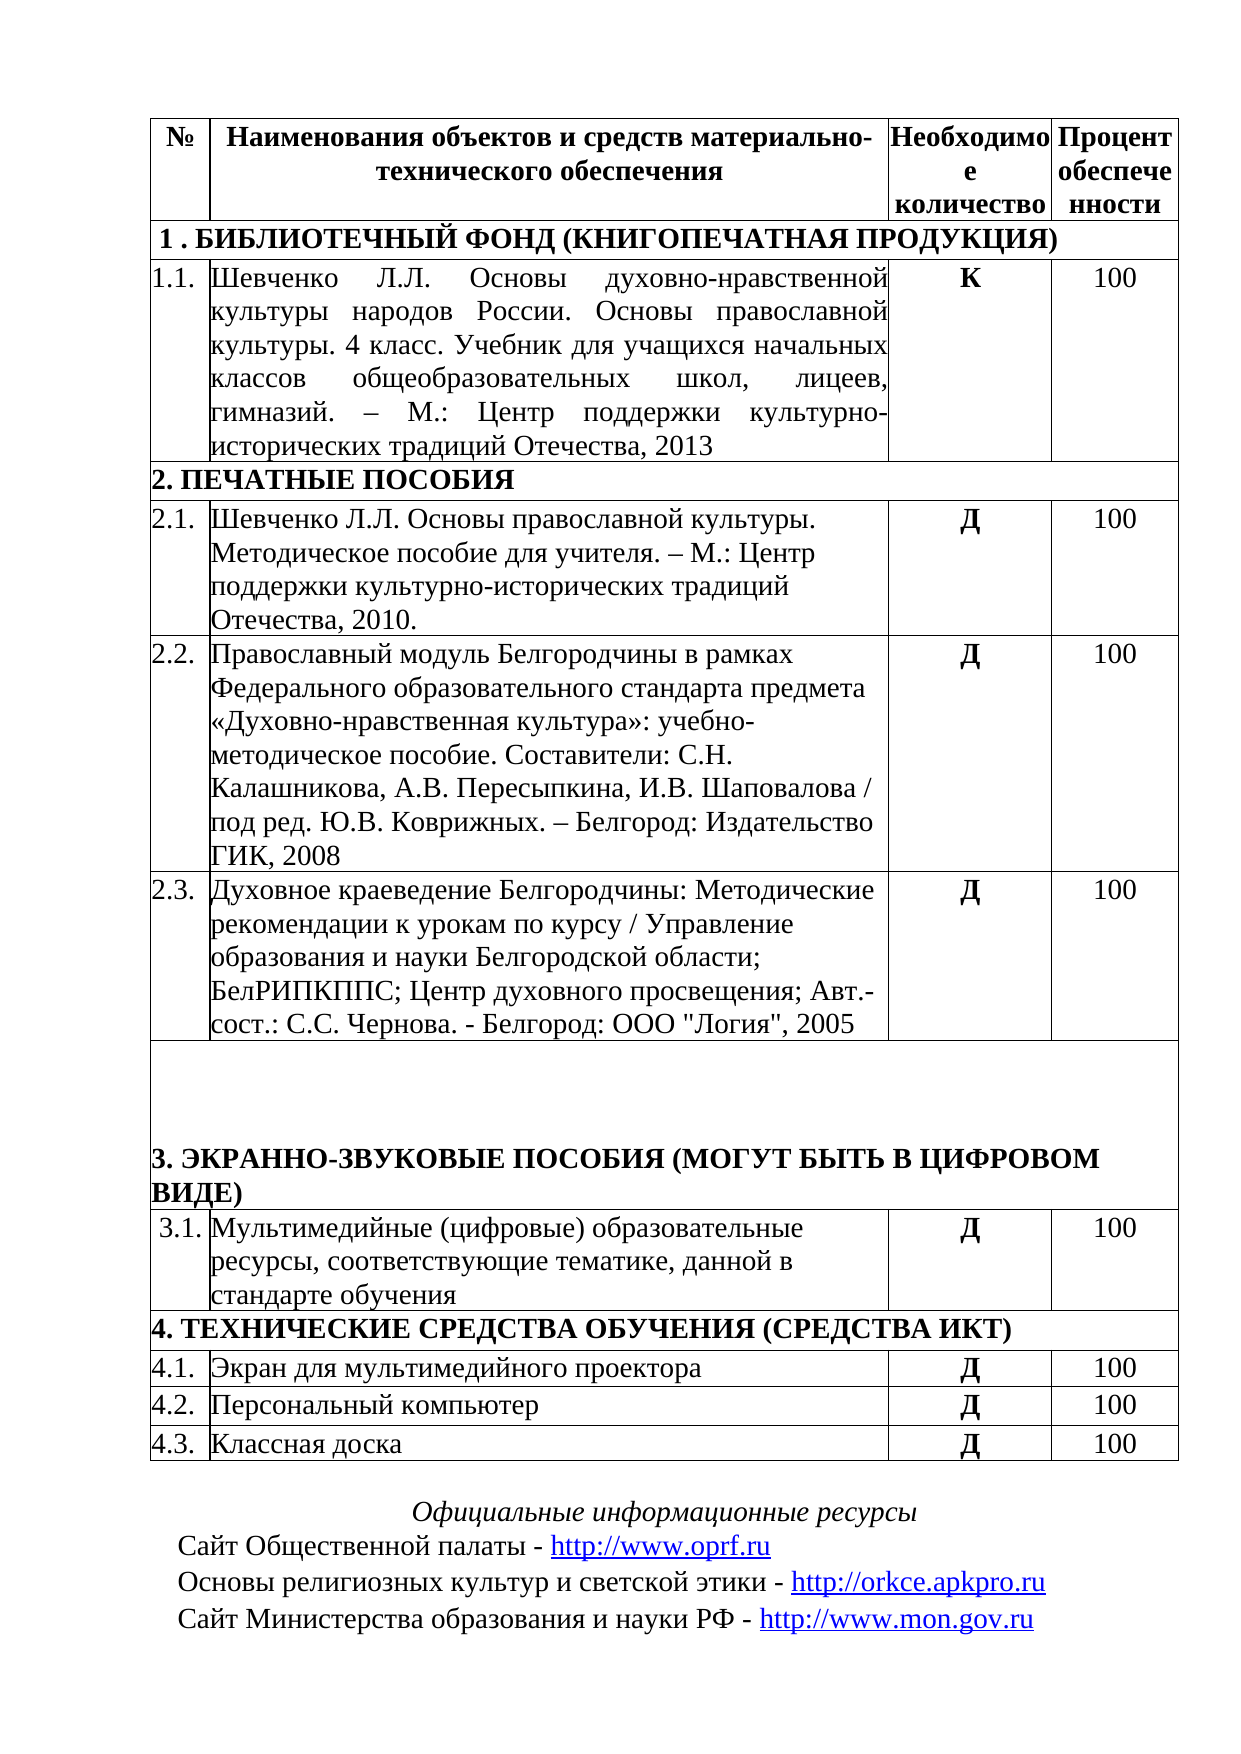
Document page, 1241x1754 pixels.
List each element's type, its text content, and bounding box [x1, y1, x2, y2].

table_cell 1.1. [151, 260, 209, 461]
table_cell Д [889, 636, 1051, 871]
table_cell 100 [1052, 872, 1178, 1040]
table_cell Д [889, 872, 1051, 1040]
table_cell Шевченко Л.Л. Основы православной культуры. Методическое пособие для учителя. – М.: Центр поддержки культурно-исторических традиций Отечества, 2010. [211, 501, 888, 635]
table_cell 2. Печатные пособия [151, 462, 1178, 500]
table_cell 2.1. [151, 501, 209, 635]
table_cell Духовное краеведение Белгородчины: Методические рекомендации к урокам по курсу / Управление образования и науки Белгородской области; БелРИПКППС; Центр духовного просвещения; Авт.-сост.: С.С. Чернова. - Белгород: ООО "Логия", 2005 [211, 872, 888, 1040]
table_cell 2.3. [151, 872, 209, 1040]
text Сайт Министерства образования и науки РФ - http://www.mon.gov.ru [177, 1601, 1152, 1634]
table_cell Мультимедийные (цифровые) образовательные ресурсы, соответствующие тематике, данной в стандарте обучения [211, 1210, 888, 1310]
table_cell Д [889, 1426, 1051, 1460]
table_cell Персональный компьютер [211, 1387, 888, 1425]
table_cell 3. ЭКРАННО-ЗВУКОВЫЕ ПОСОБИЯ (МОГУТ БЫТЬ В ЦИФРОВОМ ВИДЕ) [151, 1041, 1178, 1209]
text Основы религиозных культур и светской этики - http://orkce.apkpro.ru [177, 1564, 1152, 1598]
table_cell 4.3. [151, 1426, 209, 1460]
table_header Необходимое количество [889, 119, 1051, 220]
table_cell 100 [1052, 260, 1178, 461]
table_cell 3.1. [151, 1210, 209, 1310]
table_cell Д [889, 1387, 1051, 1425]
table_cell 4.1. [151, 1351, 209, 1386]
table_cell 100 [1052, 501, 1178, 635]
table_cell Шевченко Л.Л. Основы духовно-нравственной культуры народов России. Основы православной культуры. 4 класс. Учебник для учащихся начальных классов общеобразовательных школ, лицеев, гимназий. – М.: Центр поддержки культурно-исторических традиций Отечества, 2013 [211, 260, 888, 461]
table_cell Д [889, 501, 1051, 635]
table_cell Экран для мультимедийного проектора [211, 1351, 888, 1386]
table_cell Классная доска [211, 1426, 888, 1460]
table_cell 4. Технические средства обучения (средства ИКТ) [151, 1311, 1178, 1349]
table_cell Д [889, 1351, 1051, 1386]
table_cell Д [889, 1210, 1051, 1310]
text Сайт Общественной палаты - http://www.oprf.ru [177, 1528, 1152, 1561]
table_cell К [889, 260, 1051, 461]
table_cell 4.2. [151, 1387, 209, 1425]
table_cell 100 [1052, 1210, 1178, 1310]
text Официальные информационные ресурсы [177, 1494, 1152, 1528]
table_cell Православный модуль Белгородчины в рамках Федерального образовательного стандарта предмета «Духовно-нравственная культура»: учебно-методическое пособие. Составители: С.Н. Калашникова, А.В. Пересыпкина, И.В. Шаповалова / под ред. Ю.В. Коврижных. – Белгород: Издательство ГИК, 2008 [211, 636, 888, 871]
table_cell 100 [1052, 1426, 1178, 1460]
table_cell 100 [1052, 636, 1178, 871]
table_header № [151, 119, 209, 220]
table_cell 100 [1052, 1387, 1178, 1425]
table_header Процент обеспеченности [1052, 119, 1178, 220]
table_cell 2.2. [151, 636, 209, 871]
table_cell 1 . Библиотечный фонд (книгопечатная продукция) [151, 221, 1178, 259]
table_cell 100 [1052, 1351, 1178, 1386]
table_header Наименования объектов и средств материально-технического обеспечения [211, 119, 888, 220]
